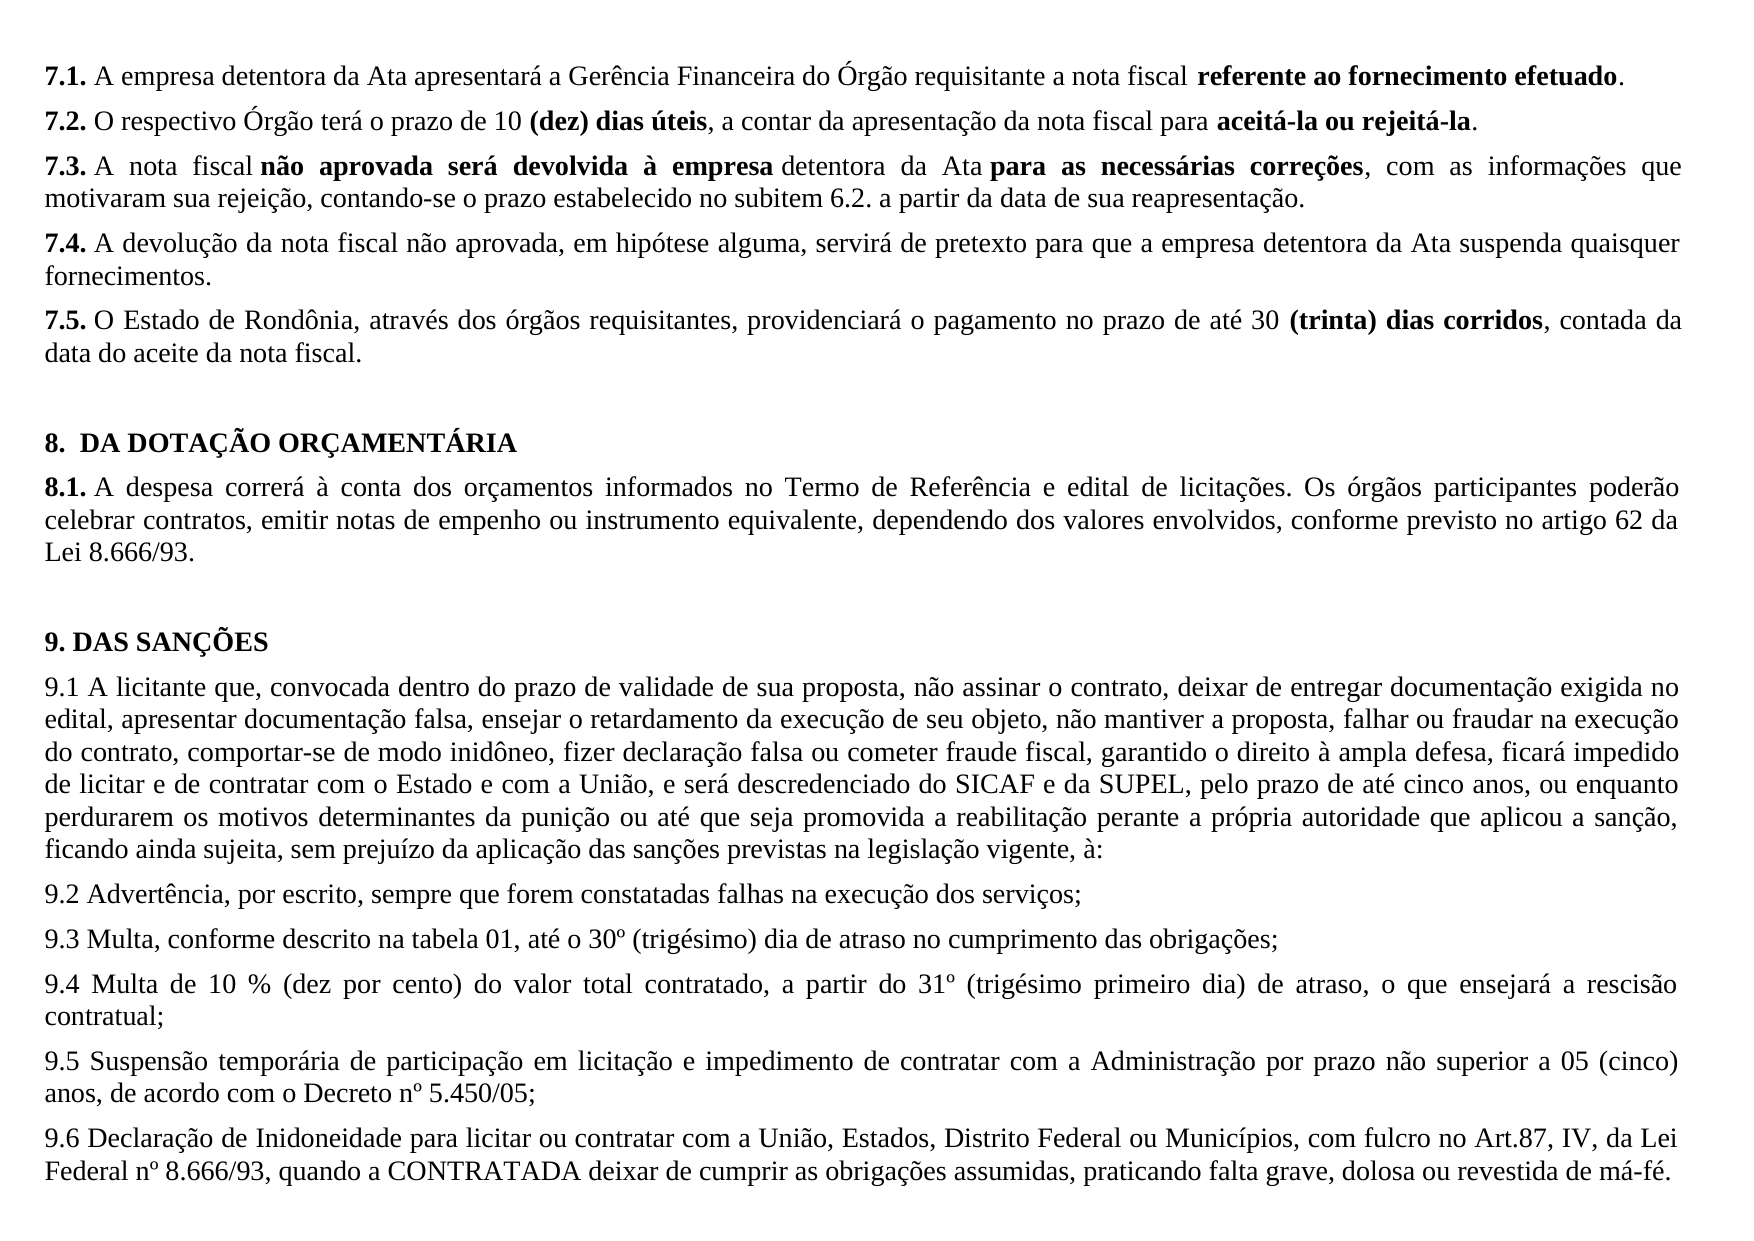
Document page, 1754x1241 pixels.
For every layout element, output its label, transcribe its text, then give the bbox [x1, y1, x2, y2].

text 7.2. O respectivo Órgão terá o prazo de 10 (dez) dias úteis, a contar da apresentação da nota fiscal para aceitá-la ou rejeitá-la. [44, 104, 1682, 136]
text 9.1 A licitante que, convocada dentro do prazo de validade de sua proposta, não assinar o contrato, deixar de entregar documentação exigida no edital, apresentar documentação falsa, ensejar o retardamento da execução de seu objeto, não mantiver a proposta, falhar ou fraudar na execução do contrato, comportar-se de modo inidôneo, fizer declaração falsa ou cometer fraude fiscal, garantido o direito à ampla defesa, ficará impedido de licitar e de contratar com o Estado e com a União, e será descredenciado do SICAF e da SUPEL, pelo prazo de até cinco anos, ou enquanto perdurarem os motivos determinantes da punição ou até que seja promovida a reabilitação perante a própria autoridade que aplicou a sanção, ficando ainda sujeita, sem prejuízo da aplicação das sanções previstas na legislação vigente, à: [44, 670, 1682, 864]
text 9.3 Multa, conforme descrito na tabela 01, até o 30º (trigésimo) dia de atraso no cumprimento das obrigações; [44, 922, 1682, 954]
text 7.5. O Estado de Rondônia, através dos órgãos requisitantes, providenciará o pagamento no prazo de até 30 (trinta) dias corridos, contada da data do aceite da nota fiscal. [44, 303, 1682, 368]
text 7.1. A empresa detentora da Ata apresentará a Gerência Financeira do Órgão requisitante a nota fiscal referente ao fornecimento efetuado. [44, 59, 1682, 91]
text 9.4 Multa de 10 % (dez por cento) do valor total contratado, a partir do 31º (trigésimo primeiro dia) de atraso, o que ensejará a rescisão contratual; [44, 967, 1682, 1031]
text 7.4. A devolução da nota fiscal não aprovada, em hipótese alguma, servirá de pretexto para que a empresa detentora da Ata suspenda quaisquer fornecimentos. [44, 226, 1682, 291]
text 9.6 Declaração de Inidoneidade para licitar ou contratar com a União, Estados, Distrito Federal ou Municípios, com fulcro no Art.87, IV, da Lei Federal nº 8.666/93, quando a CONTRATADA deixar de cumprir as obrigações assumidas, praticando falta grave, dolosa ou revestida de má-fé. [44, 1121, 1682, 1186]
text 8.1. A despesa correrá à conta dos orçamentos informados no Termo de Referência e edital de licitações. Os órgãos participantes poderão celebrar contratos, emitir notas de empenho ou instrumento equivalente, dependendo dos valores envolvidos, conforme previsto no artigo 62 da Lei 8.666/93. [44, 471, 1682, 568]
text 8. DA DOTAÇÃO ORÇAMENTÁRIA [44, 426, 1682, 458]
text 9. DAS SANÇÕES [44, 625, 1682, 657]
text 9.5 Suspensão temporária de participação em licitação e impedimento de contratar com a Administração por prazo não superior a 05 (cinco) anos, de acordo com o Decreto nº 5.450/05; [44, 1044, 1682, 1109]
text 9.2 Advertência, por escrito, sempre que forem constatadas falhas na execução dos serviços; [44, 877, 1682, 909]
text 7.3. A nota fiscal não aprovada será devolvida à empresa detentora da Ata para as necessárias correções, com as informações que motivaram sua rejeição, contando-se o prazo estabelecido no subitem 6.2. a partir da data de sua reapresentação. [44, 149, 1682, 214]
